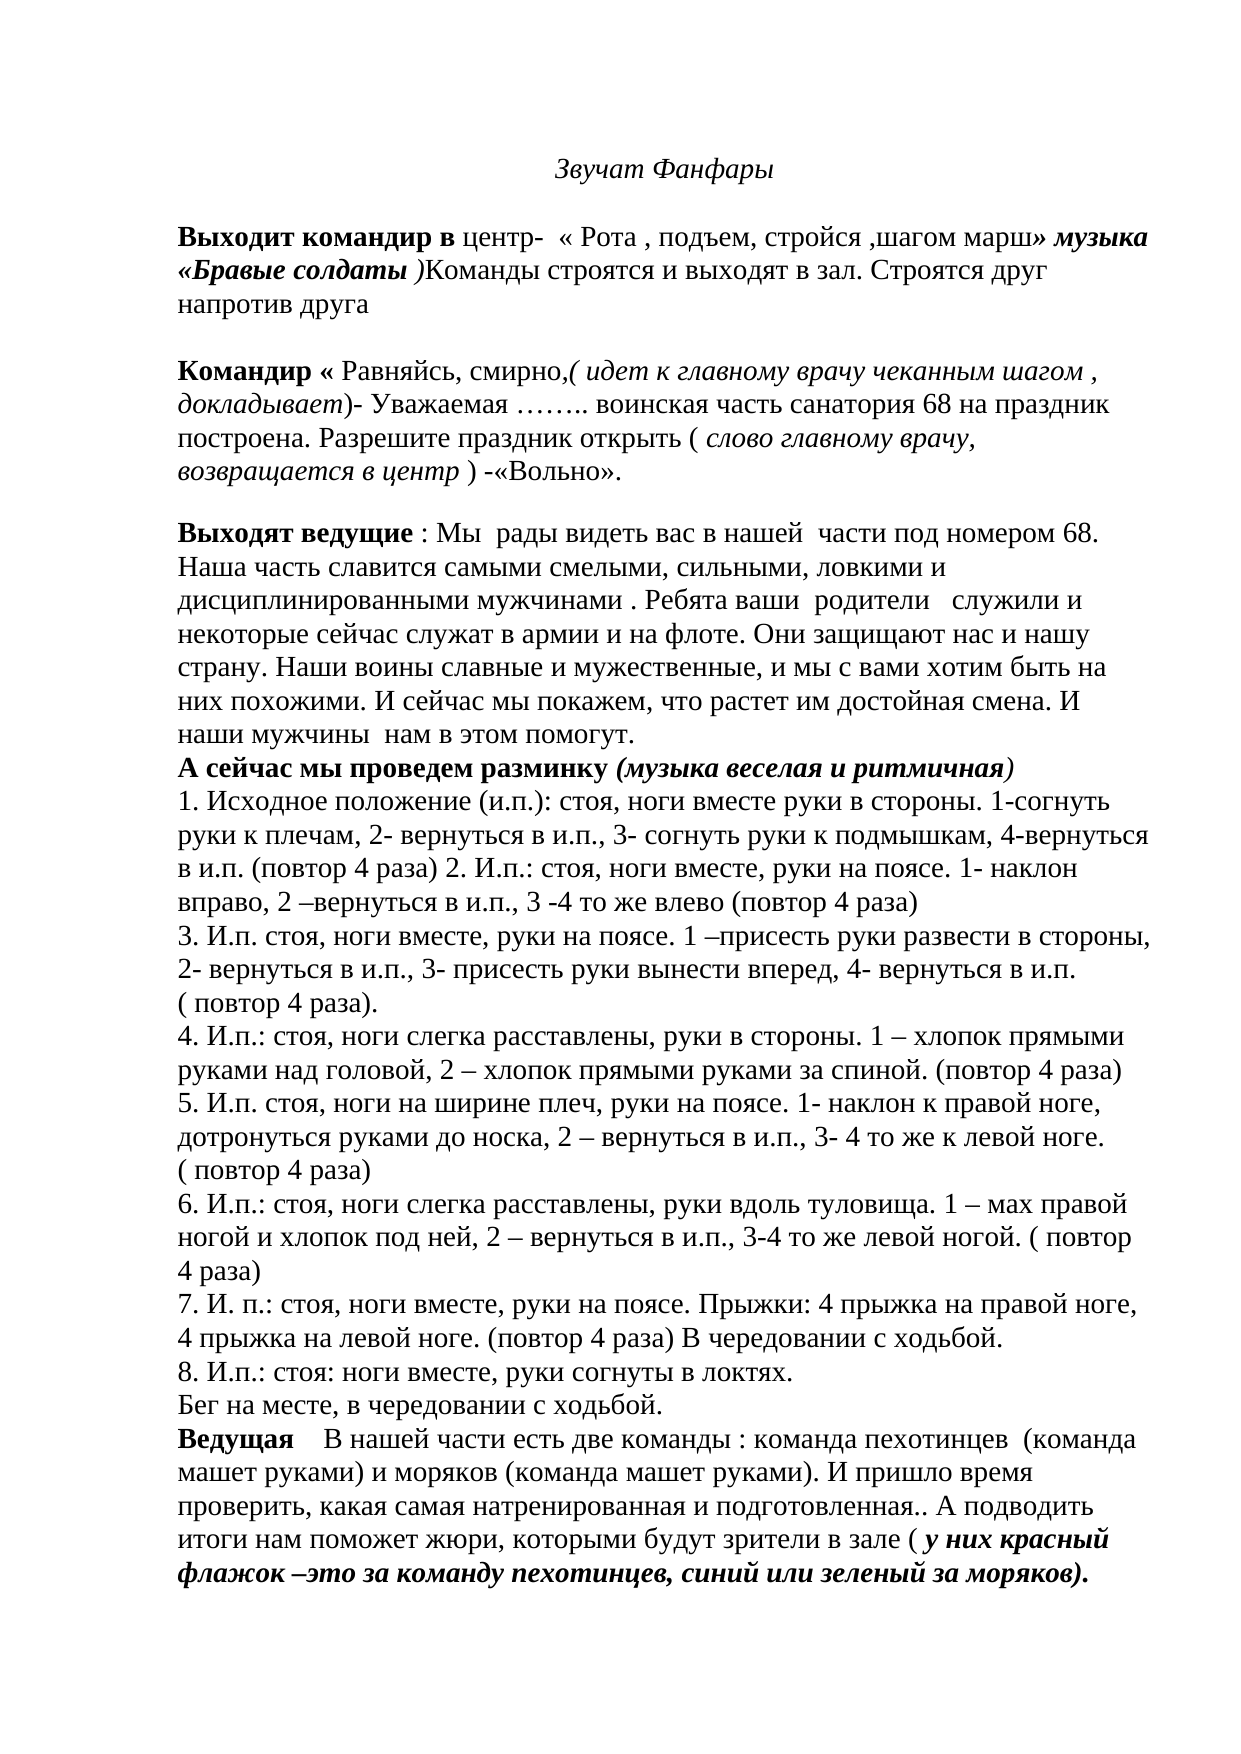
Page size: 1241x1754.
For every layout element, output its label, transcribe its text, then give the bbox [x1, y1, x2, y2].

text Командир « Равняйсь, смирно,( идет к главному врачу чеканным шагом , докладывает)- Уважаемая …….. воинская часть санатория 68 на праздник построена. Разрешите праздник открыть ( слово главному врачу, возвращается в центр ) -«Вольно». [177, 353, 1152, 487]
text 1. Исходное положение (и.п.): стоя, ноги вместе руки в стороны. 1-согнуть руки к плечам, 2- вернуться в и.п., 3- согнуть руки к подмышкам, 4-вернуться в и.п. (повтор 4 раза) 2. И.п.: стоя, ноги вместе, руки на поясе. 1- наклон вправо, 2 –вернуться в и.п., 3 -4 то же влево (повтор 4 раза) 3. И.п. стоя, ноги вместе, руки на поясе. 1 –присесть руки развести в стороны, 2- вернуться в и.п., 3- присесть руки вынести вперед, 4- вернуться в и.п. ( повтор 4 раза). 4. И.п.: стоя, ноги слегка расставлены, руки в стороны. 1 – хлопок прямыми руками над головой, 2 – хлопок прямыми руками за спиной. (повтор 4 раза) 5. И.п. стоя, ноги на ширине плеч, руки на поясе. 1- наклон к правой ноге, дотронуться руками до носка, 2 – вернуться в и.п., 3- 4 то же к левой ноге. ( повтор 4 раза) 6. И.п.: стоя, ноги слегка расставлены, руки вдоль туловища. 1 – мах правой ногой и хлопок под ней, 2 – вернуться в и.п., 3-4 то же левой ногой. ( повтор 4 раза) 7. И. п.: стоя, ноги вместе, руки на поясе. Прыжки: 4 прыжка на правой ноге, 4 прыжка на левой ноге. (повтор 4 раза) В чередовании с ходьбой. 8. И.п.: стоя: ноги вместе, руки согнуты в локтях. Бег на месте, в чередовании с ходьбой. Ведущая В нашей части есть две команды : команда пехотинцев (команда машет руками) и моряков (команда машет руками). И пришло время проверить, какая самая натренированная и подготовленная.. А подводить итоги нам поможет жюри, которыми будут зрители в зале ( у них красный флажок –это за команду пехотинцев, синий или зеленый за моряков). [177, 783, 1152, 1588]
text А сейчас мы проведем разминку (музыка веселая и ритмичная) [177, 750, 1152, 783]
text Выходят ведущие : Мы рады видеть вас в нашей части под номером 68. [177, 515, 1152, 549]
text Звучат Фанфары [177, 152, 1152, 185]
text Наша часть славится самыми смелыми, сильными, ловкими и дисциплинированными мужчинами . Ребята ваши родители служили и некоторые сейчас служат в армии и на флоте. Они защищают нас и нашу страну. Наши воины славные и мужественные, и мы с вами хотим быть на них похожими. И сейчас мы покажем, что растет им достойная смена. И наши мужчины нам в этом помогут. [177, 549, 1152, 750]
text Выходит командир в центр- « Рота , подъем, стройся ,шагом марш» музыка «Бравые солдаты )Команды строятся и выходят в зал. Строятся друг напротив друга [177, 219, 1152, 319]
